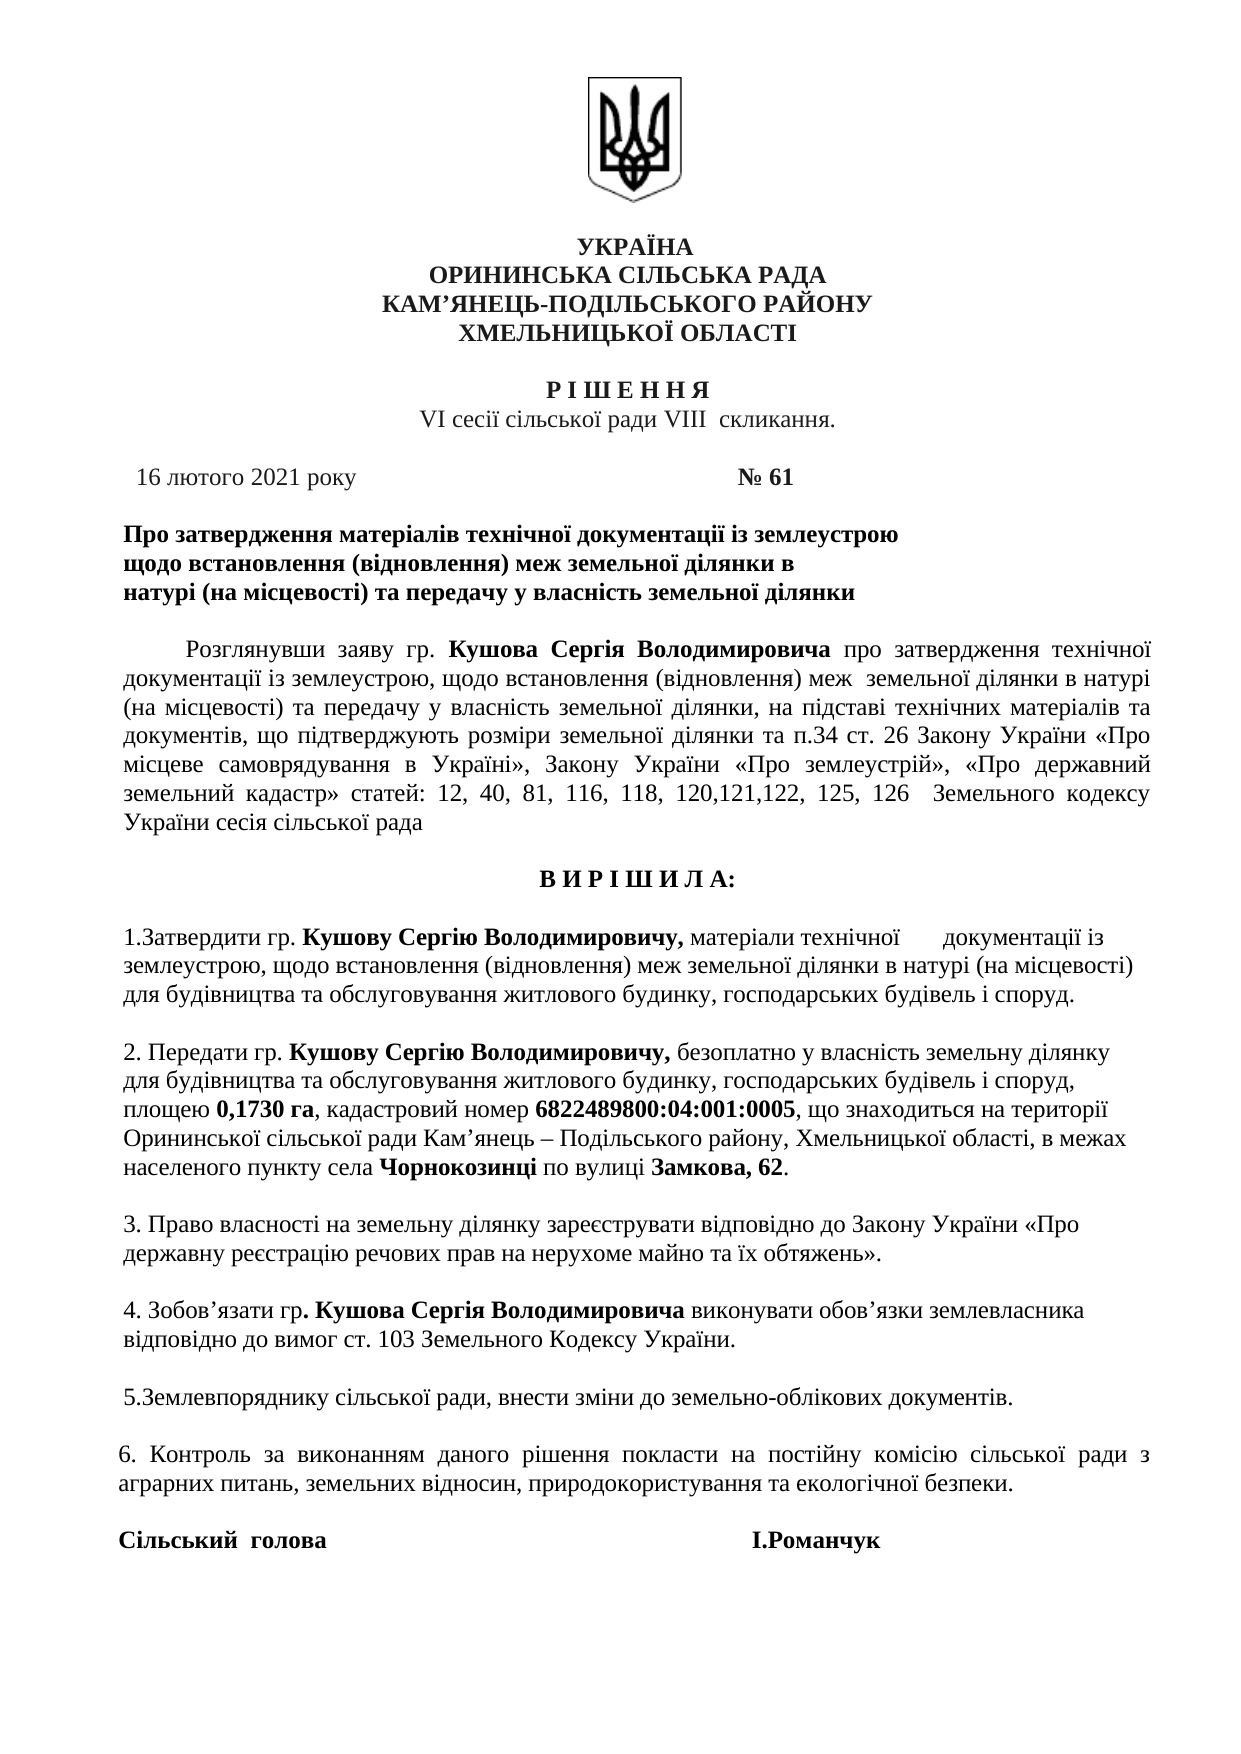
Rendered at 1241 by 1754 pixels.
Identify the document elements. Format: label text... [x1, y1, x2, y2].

text 6. Контроль за виконанням даного рішення покласти на постійну комісію сільської ради з аграрних питань, земельних відносин, природокористування та екологічної безпеки. [118, 1439, 1152, 1497]
text 2. Передати гр. Кушову Сергію Володимировичу, безоплатно у власність земельну ділянку для будівництва та обслуговування житлового будинку, господарських будівель і споруд, площею 0,1730 га, кадастровий номер 6822489800:04:001:0005, що знаходиться на території Орининської сільської ради Кам’янець – Подільського району, Хмельницької області, в межах населеного пункту села Чорнокозинці по вулиці Замкова, 62. [123, 1037, 1152, 1180]
text ОРИНИНСЬКА СІЛЬСЬКА РАДА [88, 260, 1152, 289]
picture [588, 77, 682, 203]
text УКРАЇНА [118, 232, 1152, 260]
text КАМ’ЯНЕЦЬ-ПОДІЛЬСЬКОГО РАЙОНУ [88, 289, 1152, 318]
text натурі (на місцевості) та передачу у власність земельної ділянки [123, 577, 1152, 605]
text 5.Землевпоряднику сільської ради, внести зміни до земельно-облікових документів. [123, 1382, 1152, 1410]
text Про затвердження матеріалів технічної документації із землеустрою [123, 519, 1152, 548]
text 1.Затвердити гр. Кушову Сергію Володимировичу, матеріали технічної документації із землеустрою, щодо встановлення (відновлення) меж земельної ділянки в натурі (на місцевості) для будівництва та обслуговування житлового будинку, господарських будівель і споруд. [123, 922, 1152, 1008]
text VI сесії сільської ради VІІI скликання. [88, 404, 1152, 433]
text Р І Ш Е Н Н Я [88, 375, 1152, 404]
text В И Р І Ш И Л А: [123, 864, 1152, 893]
text Розглянувши заяву гр. Кушова Сергія Володимировича про затвердження технічної документації із землеустрою, щодо встановлення (відновлення) меж земельної ділянки в натурі (на місцевості) та передачу у власність земельної ділянки, на підставі технічних матеріалів та документів, що підтверджують розміри земельної ділянки та п.34 ст. 26 Закону України «Про місцеве самоврядування в Україні», Закону України «Про землеустрій», «Про державний земельний кадастр» статей: 12, 40, 81, 116, 118, 120,121,122, 125, 126 Земельного кодексу України сесія сільської рада [123, 634, 1152, 835]
text ХМЕЛЬНИЦЬКОЇ ОБЛАСТІ [88, 318, 1152, 347]
text 16 лютого 2021 року № 61 [123, 462, 1152, 490]
text Сільський голова І.Романчук [118, 1525, 1152, 1554]
text щодо встановлення (відновлення) меж земельної ділянки в [123, 548, 1152, 577]
text 3. Право власності на земельну ділянку зареєструвати відповідно до Закону України «Про державну реєстрацію речових прав на нерухоме майно та їх обтяжень». [123, 1209, 1152, 1267]
text 4. Зобов’язати гр. Кушова Сергія Володимировича виконувати обов’язки землевласника відповідно до вимог ст. 103 Земельного Кодексу України. [123, 1295, 1152, 1353]
